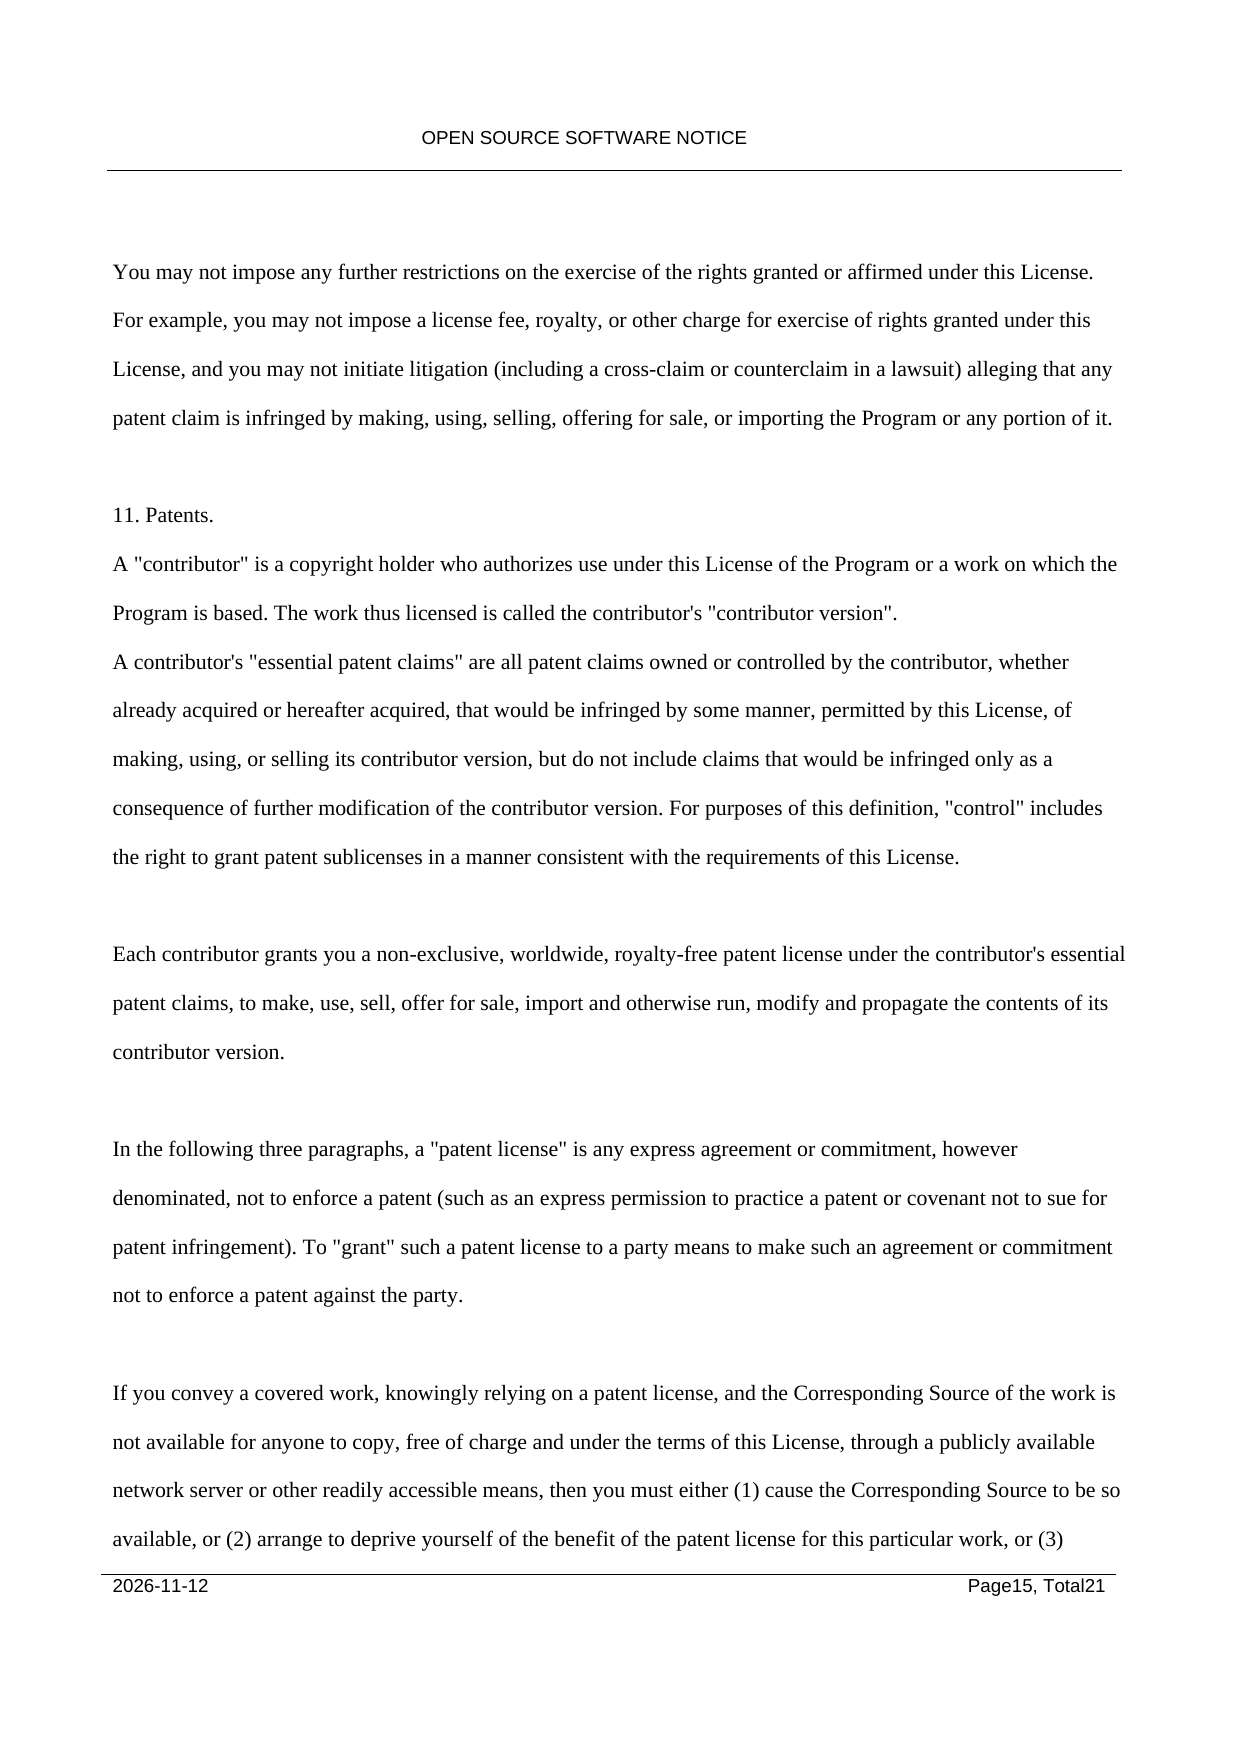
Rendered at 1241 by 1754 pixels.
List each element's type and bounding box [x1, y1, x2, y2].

text [112, 206, 1128, 1555]
